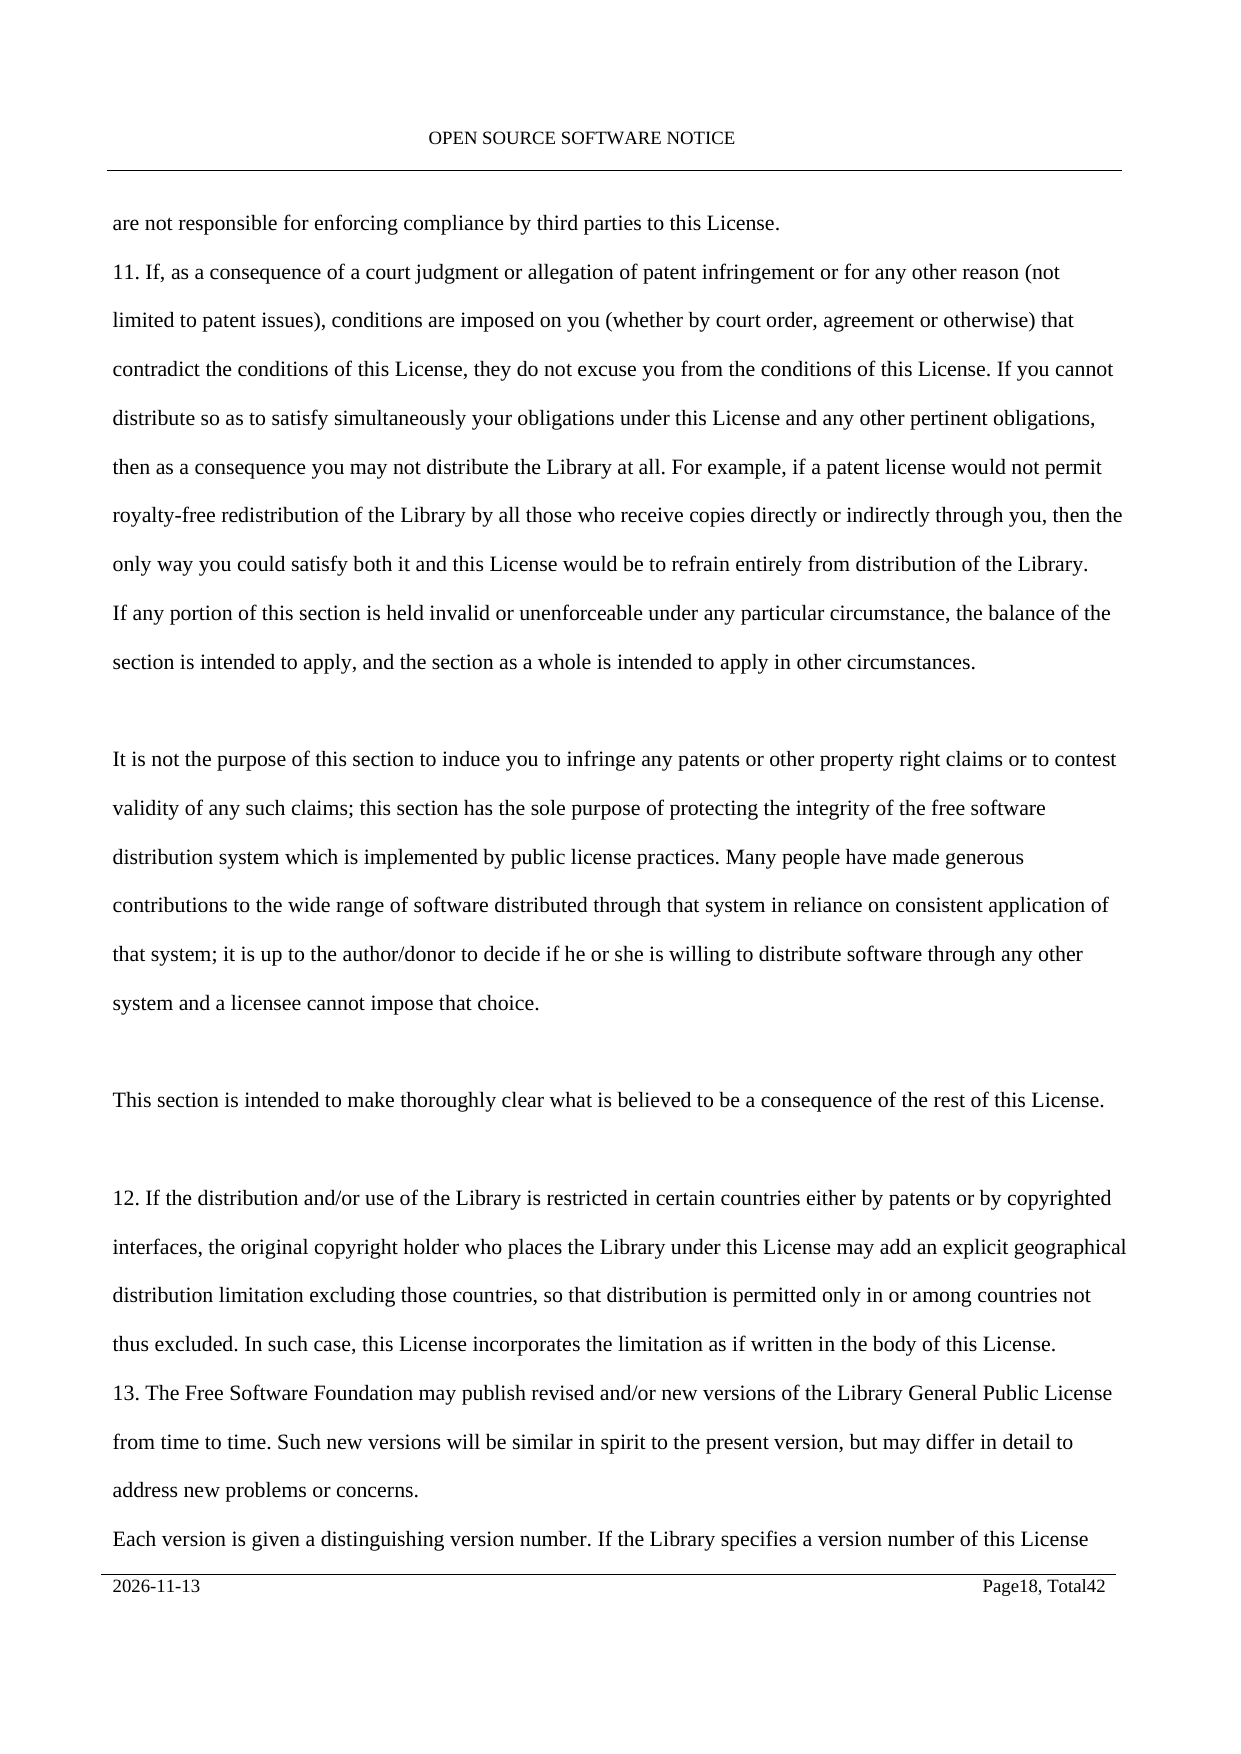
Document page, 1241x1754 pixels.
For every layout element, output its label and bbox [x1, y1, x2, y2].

text [112, 206, 1128, 1555]
